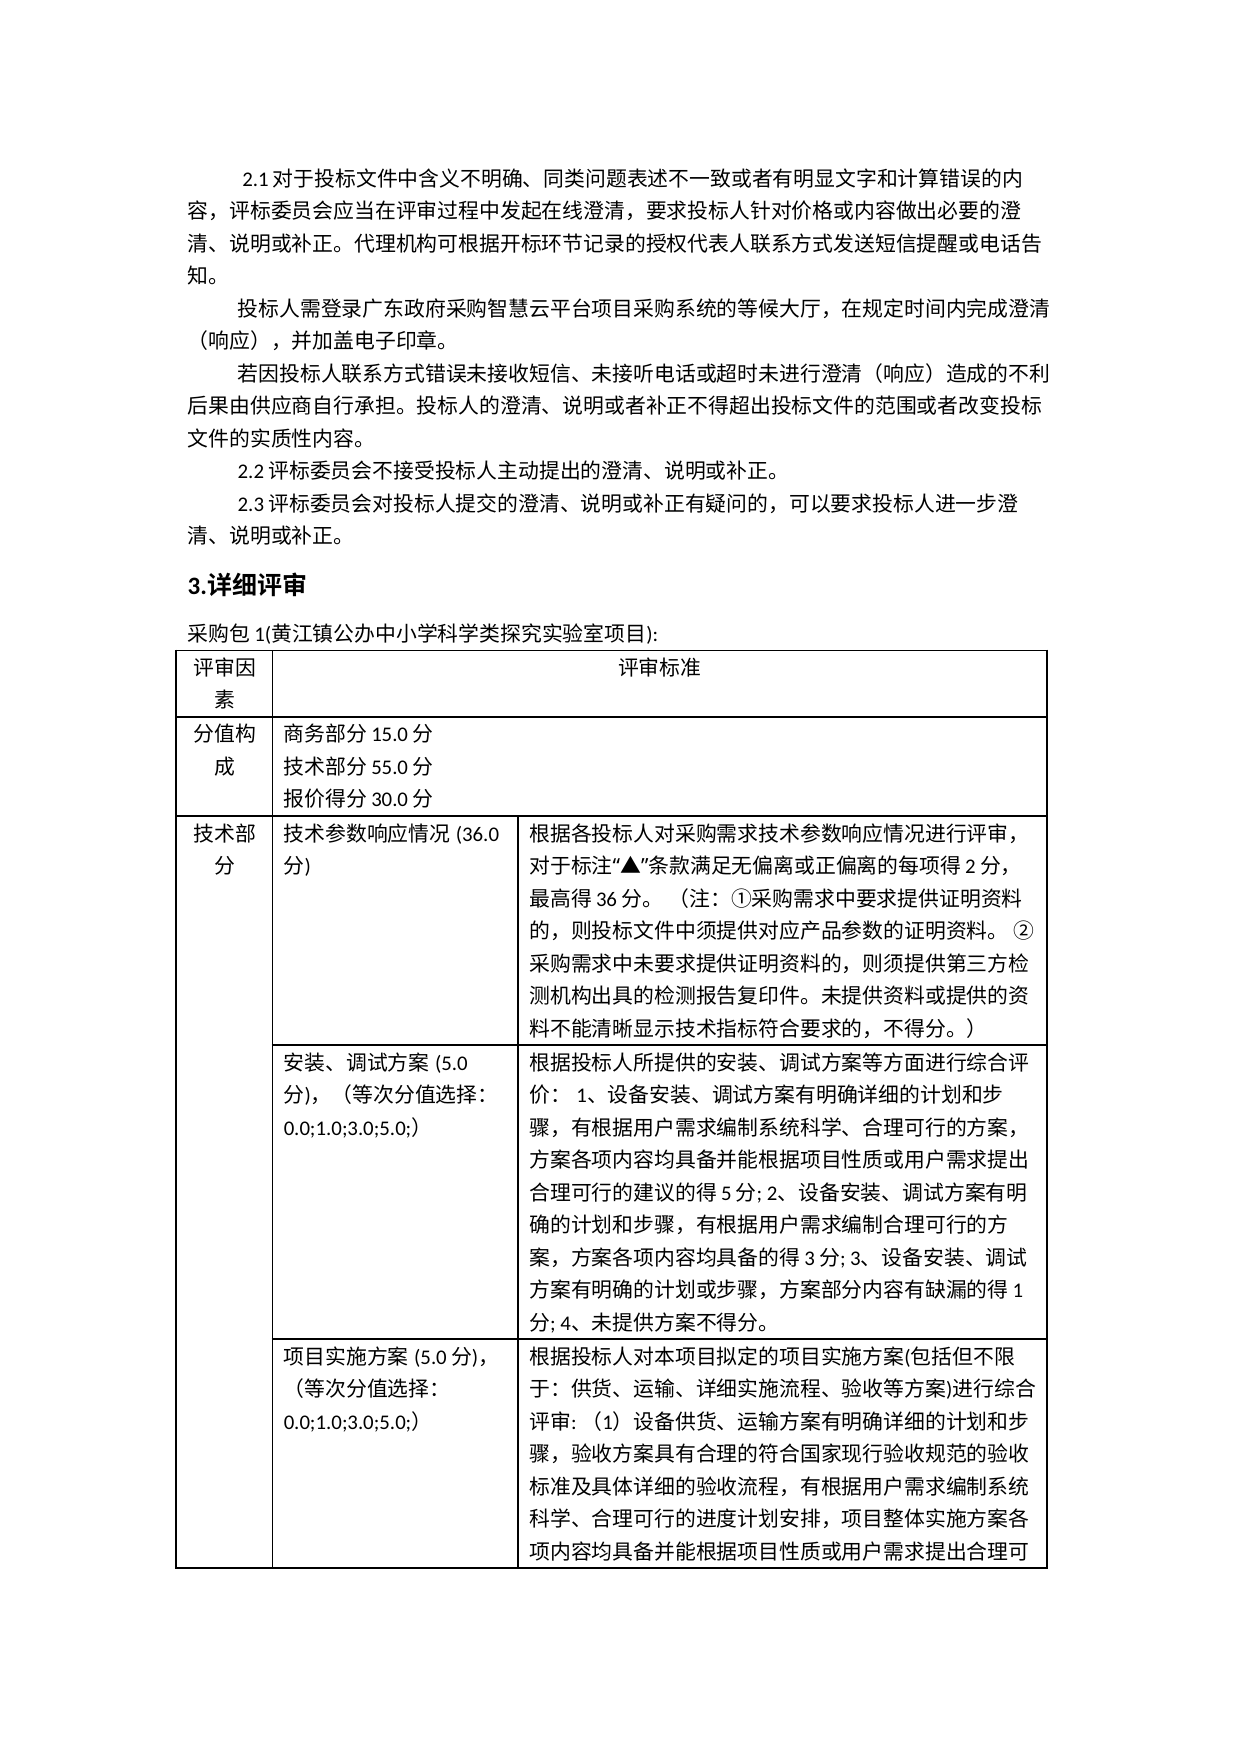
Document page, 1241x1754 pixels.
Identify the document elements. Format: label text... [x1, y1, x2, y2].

text 采购包1(黄江镇公办中小学科学类探究实验室项目): [187, 617, 1053, 649]
text 2.1对于投标文件中含义不明确、同类问题表述不一致或者有明显文字和计算错误的内容，评标委员会应当在评审过程中发起在线澄清，要求投标人针对价格或内容做出必要的澄清、说明或补正。代理机构可根据开标环节记录的授权代表人联系方式发送短信提醒或电话告知。 [187, 162, 1053, 292]
text 若因投标人联系方式错误未接收短信、未接听电话或超时未进行澄清（响应）造成的不利后果由供应商自行承担。投标人的澄清、说明或者补正不得超出投标文件的范围或者改变投标文件的实质性内容。 [187, 357, 1053, 454]
text 投标人需登录广东政府采购智慧云平台项目采购系统的等候大厅，在规定时间内完成澄清（响应），并加盖电子印章。 [187, 292, 1053, 357]
table_cell 分值构成 [177, 718, 272, 815]
table_cell 安装、调试方案 (5.0分)，（等次分值选择：0.0;1.0;3.0;5.0;） [273, 1046, 517, 1338]
table_header 评审标准 [273, 651, 1046, 716]
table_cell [519, 1340, 1046, 1567]
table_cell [273, 1340, 517, 1567]
text 2.2评标委员会不接受投标人主动提出的澄清、说明或补正。 [187, 454, 1053, 487]
table_cell 根据投标人所提供的安装、调试方案等方面进行综合评价： 1、设备安装、调试方案有明确详细的计划和步骤，有根据用户需求编制系统科学、合理可行的方案，方案各项内容均具备并能根据项目性质或用户需求提出合理可行的建议的得5分; 2、设备安装、调试方案有明确的计划和步骤，有根据用户需求编制合理可行的方案，方案各项内容均具备的得3分; 3、设备安装、调试方案有明确的计划或步骤，方案部分内容有缺漏的得1分; 4、未提供方案不得分。 [519, 1046, 1046, 1338]
table_cell 技术参数响应情况 (36.0分) [273, 817, 517, 1044]
table_cell 根据各投标人对采购需求技术参数响应情况进行评审，对于标注“▲”条款满足无偏离或正偏离的每项得2分，最高得36分。 （注：①采购需求中要求提供证明资料的，则投标文件中须提供对应产品参数的证明资料。 ②采购需求中未要求提供证明资料的，则须提供第三方检测机构出具的检测报告复印件。未提供资料或提供的资料不能清晰显示技术指标符合要求的，不得分。） [519, 817, 1046, 1044]
text 2.3评标委员会对投标人提交的澄清、说明或补正有疑问的，可以要求投标人进一步澄清、说明或补正。 [187, 487, 1053, 552]
text 3.详细评审 [187, 552, 1053, 617]
table_cell 商务部分15.0分 技术部分55.0分 报价得分30.0分 [273, 718, 1046, 815]
table_cell 技术部分 [177, 817, 272, 1567]
table_header 评审因素 [177, 651, 272, 716]
